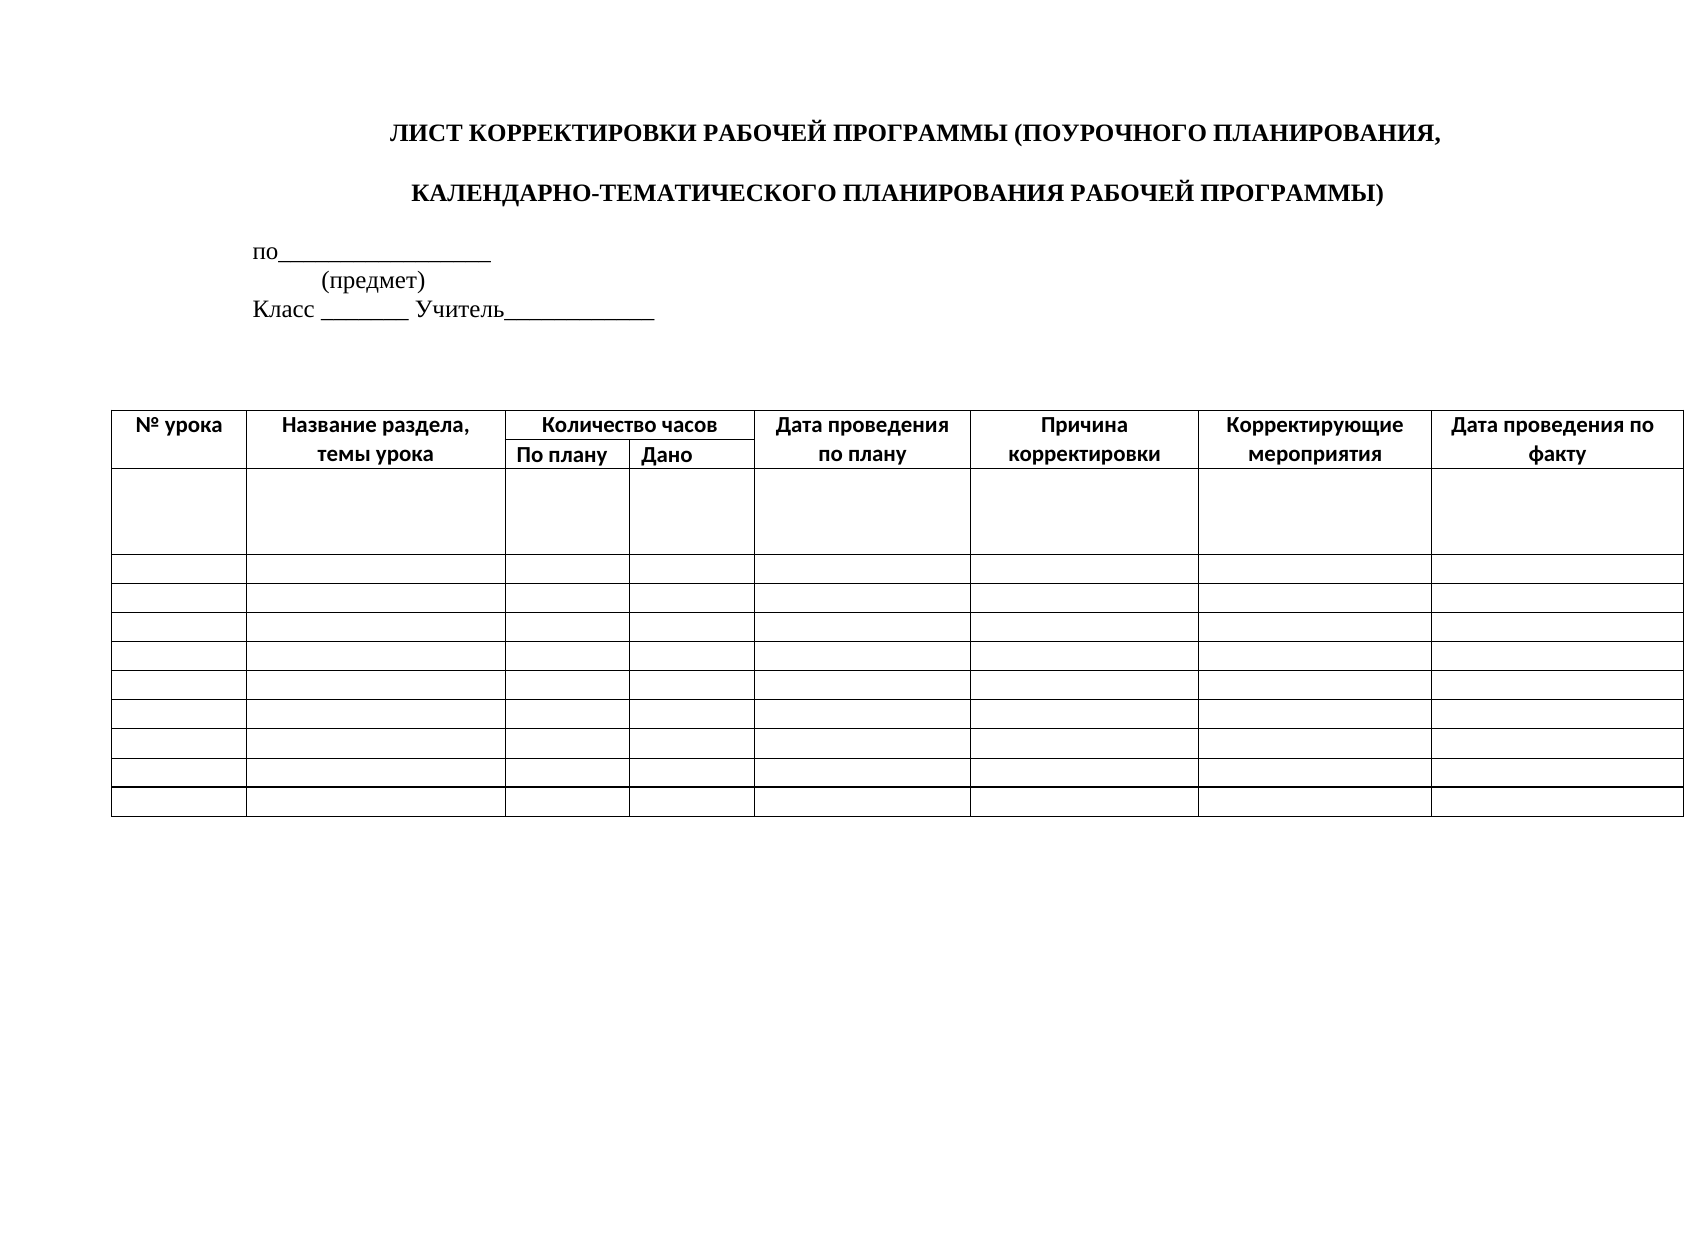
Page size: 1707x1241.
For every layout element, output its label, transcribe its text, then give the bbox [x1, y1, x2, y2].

table_cell [506, 613, 629, 641]
table_cell [506, 729, 629, 757]
table_cell [112, 700, 246, 728]
table_cell [1199, 642, 1431, 670]
table_cell [1199, 700, 1431, 728]
table_cell [506, 759, 629, 786]
table_cell [1199, 469, 1431, 554]
table_cell [247, 469, 505, 554]
text по_________________ [252, 236, 1618, 265]
table_cell [971, 555, 1198, 583]
table_header Дата проведения по плану [755, 411, 970, 468]
table_cell [247, 700, 505, 728]
table_cell Дано [630, 440, 754, 468]
table_cell [755, 759, 970, 786]
table_cell [247, 759, 505, 786]
table_cell [112, 671, 246, 699]
table_cell [971, 700, 1198, 728]
table_cell [112, 584, 246, 612]
table_cell [755, 671, 970, 699]
table_cell [112, 642, 246, 670]
table_cell [247, 584, 505, 612]
table_cell [630, 613, 754, 641]
table_cell [630, 759, 754, 786]
table_cell [630, 729, 754, 757]
table_cell [630, 469, 754, 554]
table_cell [971, 642, 1198, 670]
table_cell [247, 729, 505, 757]
table_cell [971, 469, 1198, 554]
table_cell [247, 642, 505, 670]
table_cell [1432, 642, 1683, 670]
table_cell [971, 759, 1198, 786]
table_cell [506, 469, 629, 554]
table_cell [247, 555, 505, 583]
table_cell По плану [506, 440, 629, 468]
table_cell [630, 671, 754, 699]
table_cell [112, 729, 246, 757]
table_cell [247, 671, 505, 699]
table_cell [630, 788, 754, 816]
table_cell [1432, 584, 1683, 612]
table_cell [506, 642, 629, 670]
table_cell [1432, 613, 1683, 641]
table_cell [1199, 788, 1431, 816]
table_cell [1432, 729, 1683, 757]
table_header № урока [112, 411, 246, 468]
table_cell [506, 555, 629, 583]
table_cell [755, 613, 970, 641]
table_header Корректирующие мероприятия [1199, 411, 1431, 468]
table_cell [506, 671, 629, 699]
table_cell [247, 788, 505, 816]
table_cell [112, 469, 246, 554]
table_cell [755, 642, 970, 670]
table_header Количество часов [506, 411, 754, 439]
table_cell [630, 700, 754, 728]
table_cell [755, 788, 970, 816]
table_cell [112, 613, 246, 641]
text ЛИСТ КОРРЕКТИРОВКИ РАБОЧЕЙ ПРОГРАММЫ (ПОУРОЧНОГО ПЛАНИРОВАНИЯ, [177, 118, 1618, 147]
table_cell [1199, 613, 1431, 641]
table_cell [247, 613, 505, 641]
table_cell [630, 555, 754, 583]
table_cell [1199, 671, 1431, 699]
table_cell [755, 555, 970, 583]
table_cell [971, 584, 1198, 612]
table_cell [112, 555, 246, 583]
table_cell [630, 584, 754, 612]
table_cell [1432, 788, 1683, 816]
table_cell [1432, 759, 1683, 786]
text КАЛЕНДАРНО-ТЕМАТИЧЕСКОГО ПЛАНИРОВАНИЯ РАБОЧЕЙ ПРОГРАММЫ) [177, 178, 1618, 207]
table_cell [1432, 671, 1683, 699]
table_header Название раздела, темы урока [247, 411, 505, 468]
table_cell [971, 729, 1198, 757]
table_cell [1199, 555, 1431, 583]
table_cell [112, 759, 246, 786]
table_cell [506, 584, 629, 612]
table_cell [755, 469, 970, 554]
text (предмет) [252, 265, 1618, 294]
table_header Причина корректировки [971, 411, 1198, 468]
table_header Дата проведения по факту [1432, 411, 1683, 468]
table_cell [971, 613, 1198, 641]
table_cell [112, 788, 246, 816]
table_cell [506, 788, 629, 816]
table_cell [971, 671, 1198, 699]
table_cell [755, 700, 970, 728]
table_cell [1432, 700, 1683, 728]
text Класс _______ Учитель____________ [252, 294, 1618, 322]
table_cell [506, 700, 629, 728]
table_cell [1432, 469, 1683, 554]
table_cell [630, 642, 754, 670]
table_cell [1432, 555, 1683, 583]
table_cell [1199, 729, 1431, 757]
table_cell [1199, 584, 1431, 612]
table_cell [755, 584, 970, 612]
table_cell [755, 729, 970, 757]
table_cell [971, 788, 1198, 816]
table_cell [1199, 759, 1431, 786]
